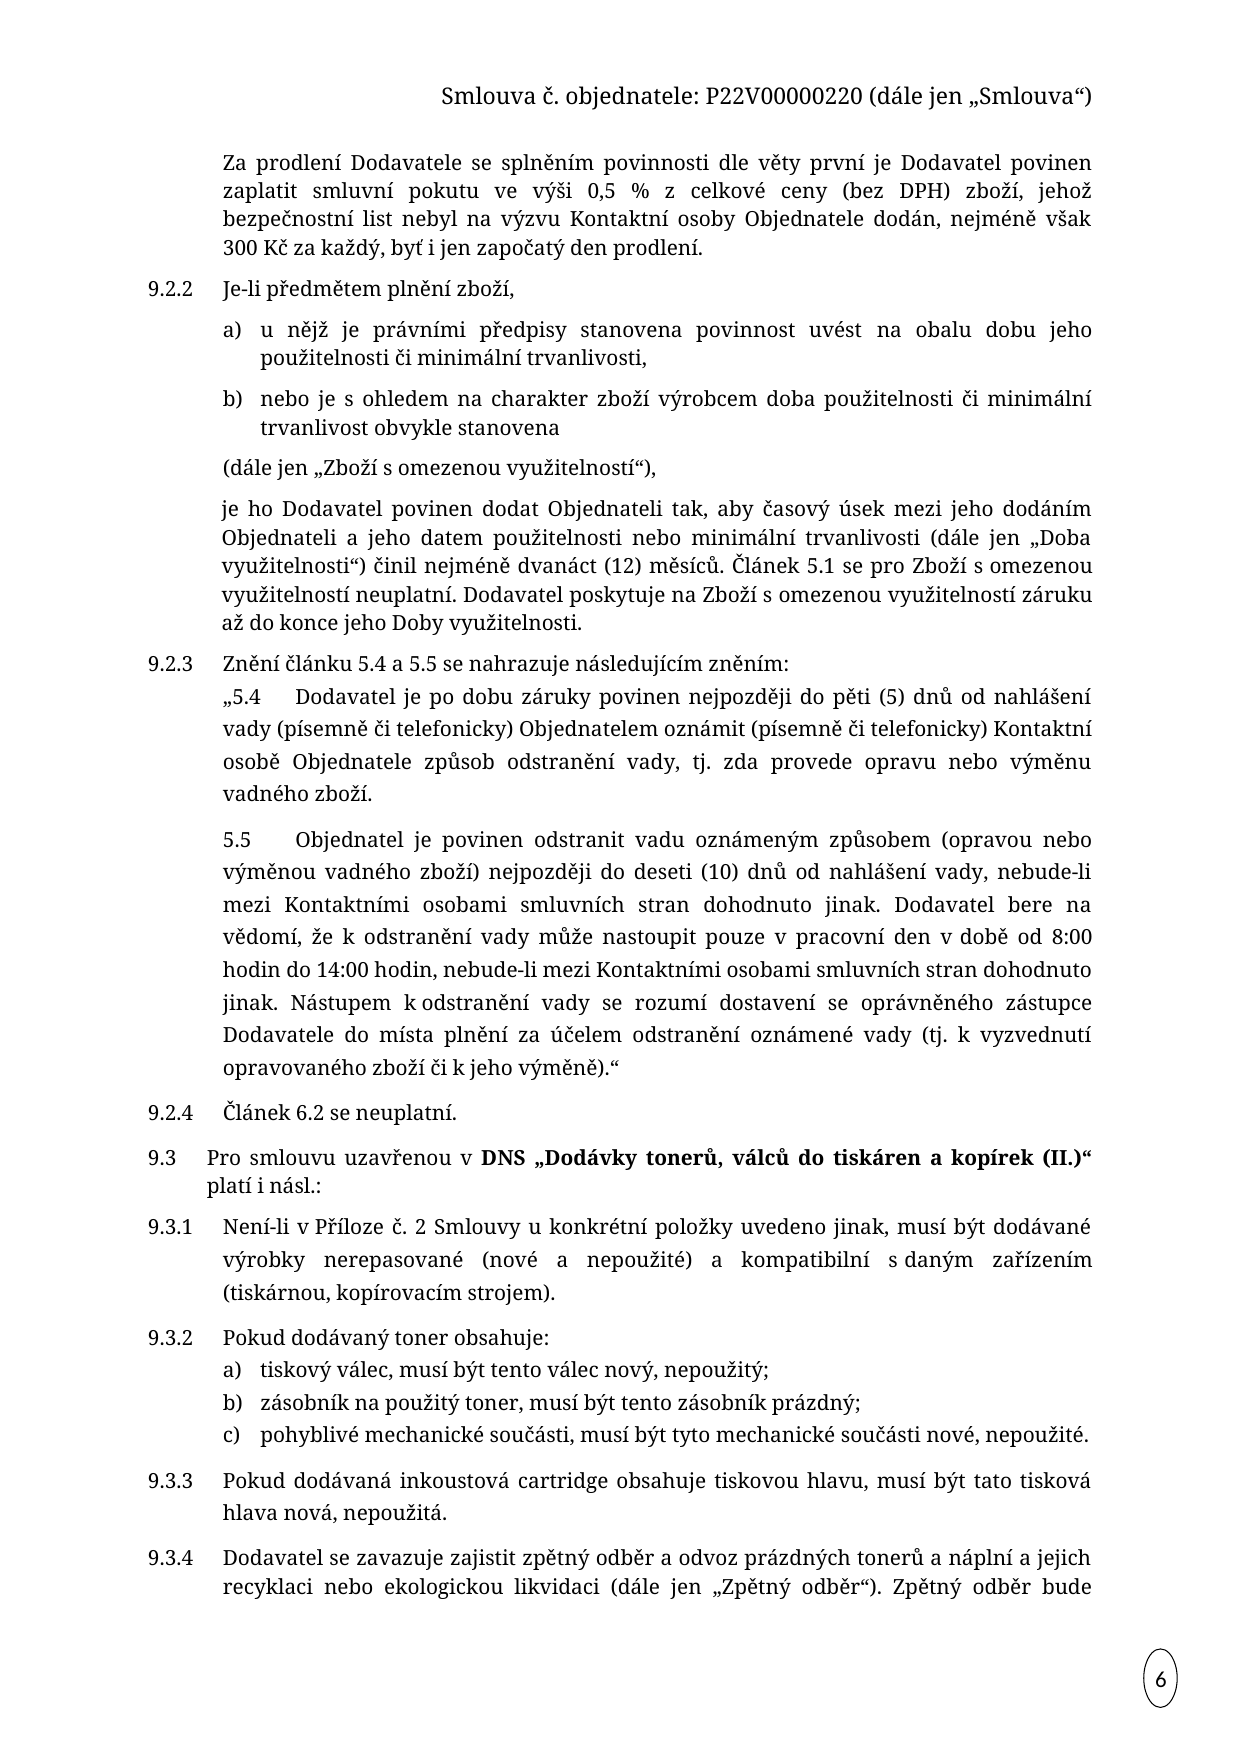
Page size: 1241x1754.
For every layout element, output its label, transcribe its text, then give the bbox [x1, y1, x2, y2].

list 5.5 Objednatel je povinen odstranit vadu oznámeným způsobem (opravou nebo výměnou vadného zboží) nejpozději do deseti (10) dnů od nahlášení vady, nebude-li mezi Kontaktními osobami smluvních stran dohodnuto jinak. Dodavatel bere na vědomí, že k odstranění vady může nastoupit pouze v pracovní den v době od 8:00 hodin do 14:00 hodin, nebude-li mezi Kontaktními osobami smluvních stran dohodnuto jinak. Nástupem k odstranění vady se rozumí dostavení se oprávněného zástupce Dodavatele do místa plnění za účelem odstranění oznámené vady (tj. k vyzvednutí opravovaného zboží či k jeho výměně).“ [223, 825, 1093, 1081]
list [148, 1543, 1093, 1600]
text je ho Dodavatel povinen dodat Objednateli tak, aby časový úsek mezi jeho dodáním Objednateli a jeho datem použitelnosti nebo minimální trvanlivosti (dále jen „Doba využitelnosti“) činil nejméně dvanáct (12) měsíců. Článek 5.1 se pro Zboží s omezenou využitelností neuplatní. Dodavatel poskytuje na Zboží s omezenou využitelností záruku až do konce jeho Doby využitelnosti. [221, 494, 1093, 637]
list Pro smlouvu uzavřenou v DNS „Dodávky tonerů, válců do tiskáren a kopírek (II.)“ platí i násl.: [148, 1143, 1093, 1200]
list u nějž je právními předpisy stanovena povinnost uvést na obalu dobu jeho použitelnosti či minimální trvanlivosti, [223, 315, 1093, 372]
list tiskový válec, musí být tento válec nový, nepoužitý; [223, 1355, 1093, 1384]
list Není-li v Příloze č. 2 Smlouvy u konkrétní položky uvedeno jinak, musí být dodávané výrobky nerepasované (nové a nepoužité) a kompatibilní s daným zařízením (tiskárnou, kopírovacím strojem). [148, 1212, 1093, 1306]
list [148, 148, 1093, 261]
list Pokud dodávaný toner obsahuje: [148, 1323, 1093, 1351]
text (dále jen „Zboží s omezenou využitelností“), [223, 453, 1093, 482]
list zásobník na použitý toner, musí být tento zásobník prázdný; [223, 1388, 1093, 1416]
list Znění článku 5.4 a 5.5 se nahrazuje následujícím zněním: [148, 649, 1093, 678]
list nebo je s ohledem na charakter zboží výrobcem doba použitelnosti či minimální trvanlivost obvykle stanovena [223, 384, 1093, 441]
list Je-li předmětem plnění zboží, [148, 274, 1093, 302]
list Pokud dodávaná inkoustová cartridge obsahuje tiskovou hlavu, musí být tato tisková hlava nová, nepoužitá. [148, 1466, 1093, 1527]
list „5.4 Dodavatel je po dobu záruky povinen nejpozději do pěti (5) dnů od nahlášení vady (písemně či telefonicky) Objednatelem oznámit (písemně či telefonicky) Kontaktní osobě Objednatele způsob odstranění vady, tj. zda provede opravu nebo výměnu vadného zboží. [223, 682, 1093, 808]
list Článek 6.2 se neuplatní. [148, 1098, 1093, 1126]
list pohyblivé mechanické součásti, musí být tyto mechanické součásti nové, nepoužité. [223, 1421, 1093, 1449]
